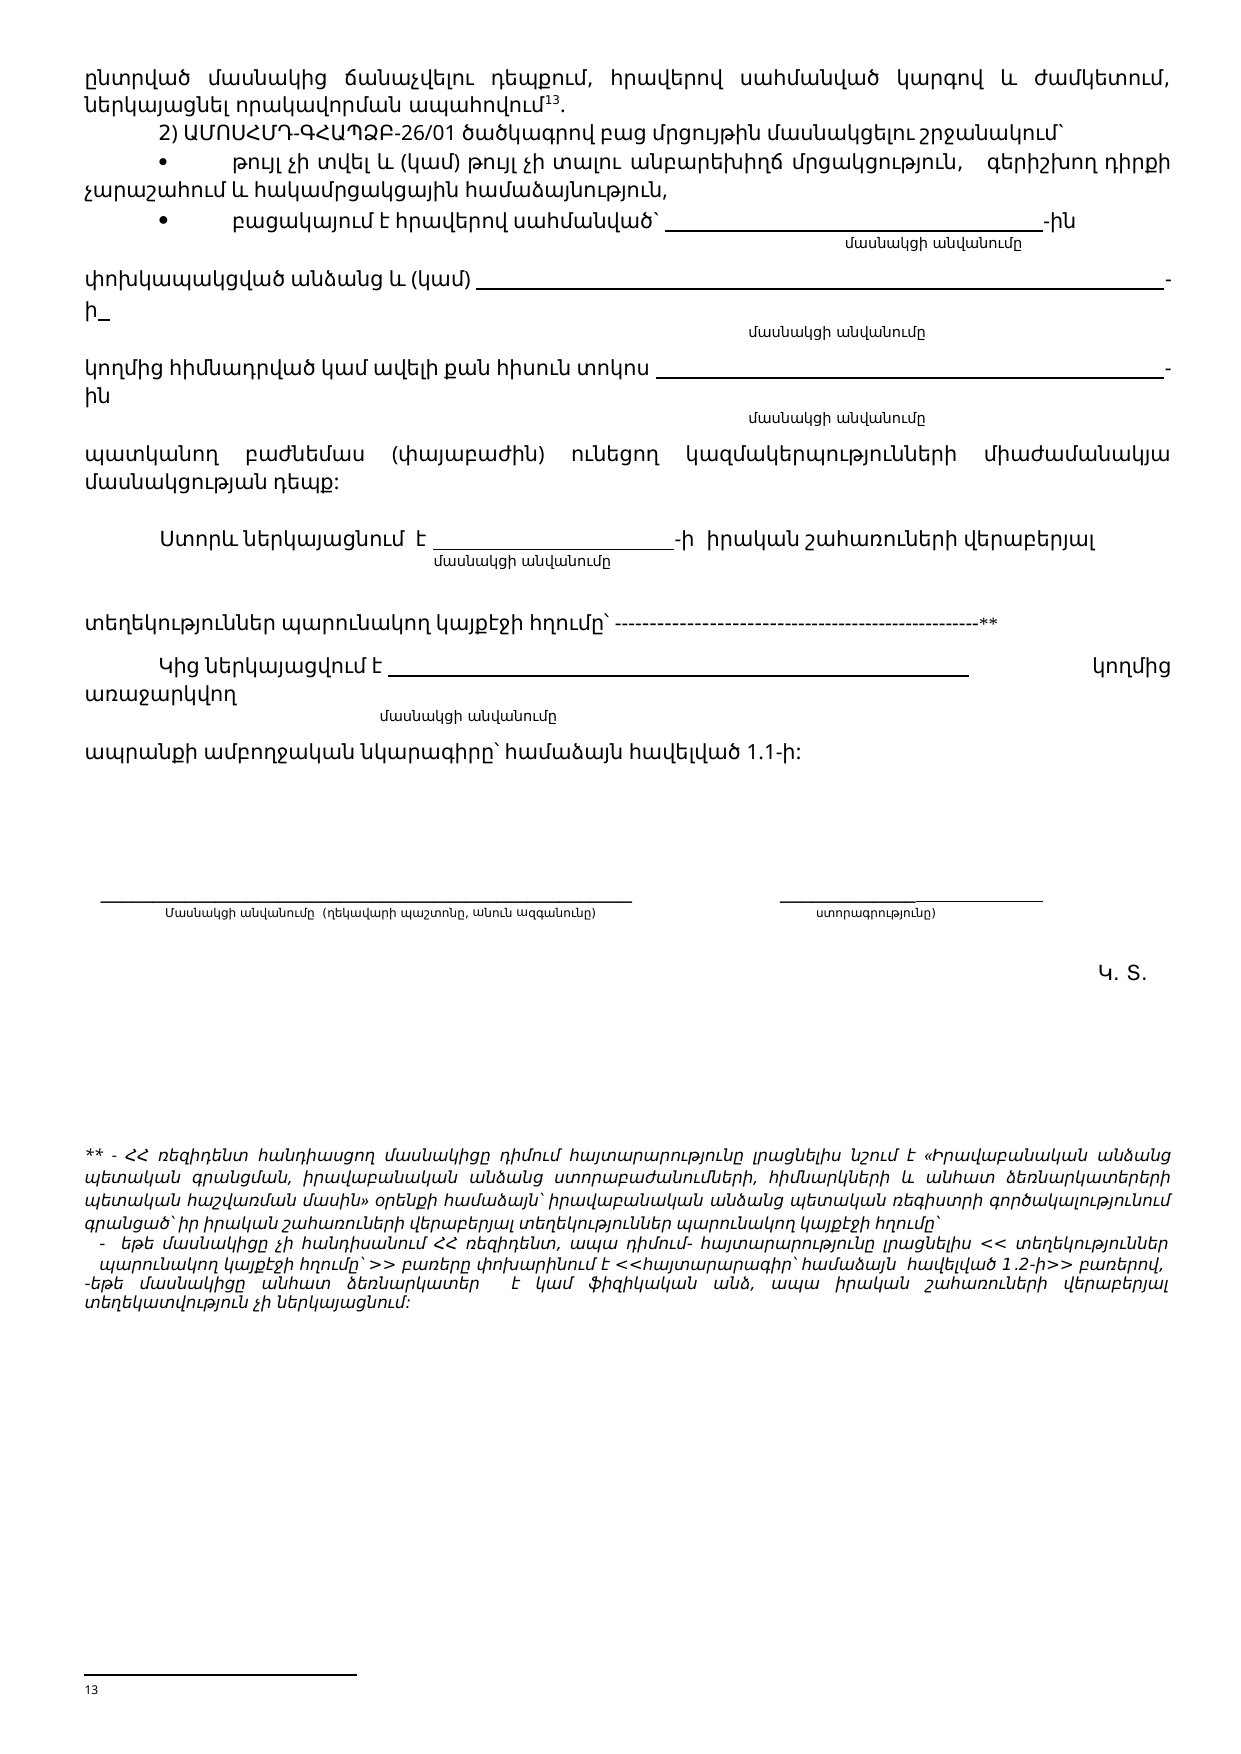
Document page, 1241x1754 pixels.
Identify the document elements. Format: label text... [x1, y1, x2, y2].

text -եթե մասնակիցը անհատ ձեռնարկատեր է կամ ֆիզիկական անձ, ապա իրական շահառուների վերաբերյալ տեղեկատվություն չի ներկայացնում: [84, 1274, 1171, 1313]
text ___________________________________________________ _____________ Մասնակցի անվանումը (ղեկավարի պաշտոնը, անուն ազգանունը) ստորագրությունը) [84, 879, 1171, 932]
text տեղեկություններ պարունակող կայքէջի հղումը՝ ----------------------------------------------------** [84, 608, 1171, 637]
text Ստորև ներկայացնում է -ի իրական շահառուների վերաբերյալ [159, 524, 1171, 553]
text փոխկապակցված անձանց և (կամ) -ի [84, 264, 1171, 324]
text մասնակցի անվանումը [84, 324, 1171, 353]
text պատկանող բաժնեմաս (փայաբաժին) ունեցող կազմակերպությունների միաժամանակյա մասնակցության դեպք: [84, 439, 1171, 496]
text մասնակցի անվանումը [84, 708, 1171, 737]
text 2) ԱՄՈՍՀՄԴ-ԳՀԱՊՁԲ-26/01 ծածկագրով բաց մրցույթին մասնակցելու շրջանակում` [84, 118, 1171, 147]
text - եթե մասնակիցը չի հանդիսանում ՀՀ ռեզիդենտ, ապա դիմում- հայտարարությունը լրացնելիս << տեղեկություններ պարունակող կայքէջի հղումը՝ >> բառերը փոխարինում է <<հայտարարագիր՝ համաձայն հավելված 1․2-ի>> բառերով, [99, 1234, 1171, 1274]
list բացակայում է հրավերով սահմանված` -ին [84, 204, 1171, 235]
text ապրանքի ամբողջական նկարագիրը՝ համաձայն հավելված 1.1-ի: [84, 737, 1171, 766]
text ** - ՀՀ ռեզիդենտ հանդիասցող մասնակիցը դիմում հայտարարությունը լրացնելիս նշում է «Իրավաբանական անձանց պետական գրանցման, իրավաբանական անձանց ստորաբաժանումների, հիմնարկների և անհատ ձեռնարկատերերի պետական հաշվառման մասին» օրենքի համաձայն՝ իրավաբանական անձանց պետական ռեգիստրի գործակալությունում գրանցած՝ իր իրական շահառուների վերաբերյալ տեղեկություններ պարունակող կայքէջի հղումը՝ [84, 1143, 1171, 1234]
text մասնակցի անվանումը [84, 553, 1171, 582]
text Կից ներկայացվում է կողմից առաջարկվող [84, 651, 1171, 708]
text ընտրված մասնակից ճանաչվելու դեպքում, հրավերով սահմանված կարգով և ժամկետում, ներկայացնել որակավորման ապահովում. [84, 66, 1171, 118]
text կողմից հիմնադրված կամ ավելի քան հիսուն տոկոս -ին [84, 353, 1171, 410]
text մասնակցի անվանումը [84, 410, 1171, 439]
text մասնակցի անվանումը [84, 235, 1171, 264]
text Կ. Տ. [84, 961, 1171, 985]
list թույլ չի տվել և (կամ) թույլ չի տալու անբարեխիղճ մրցակցություն, գերիշխող դիրքի չարաշահում և հակամրցակցային համաձայնություն, [84, 147, 1171, 204]
